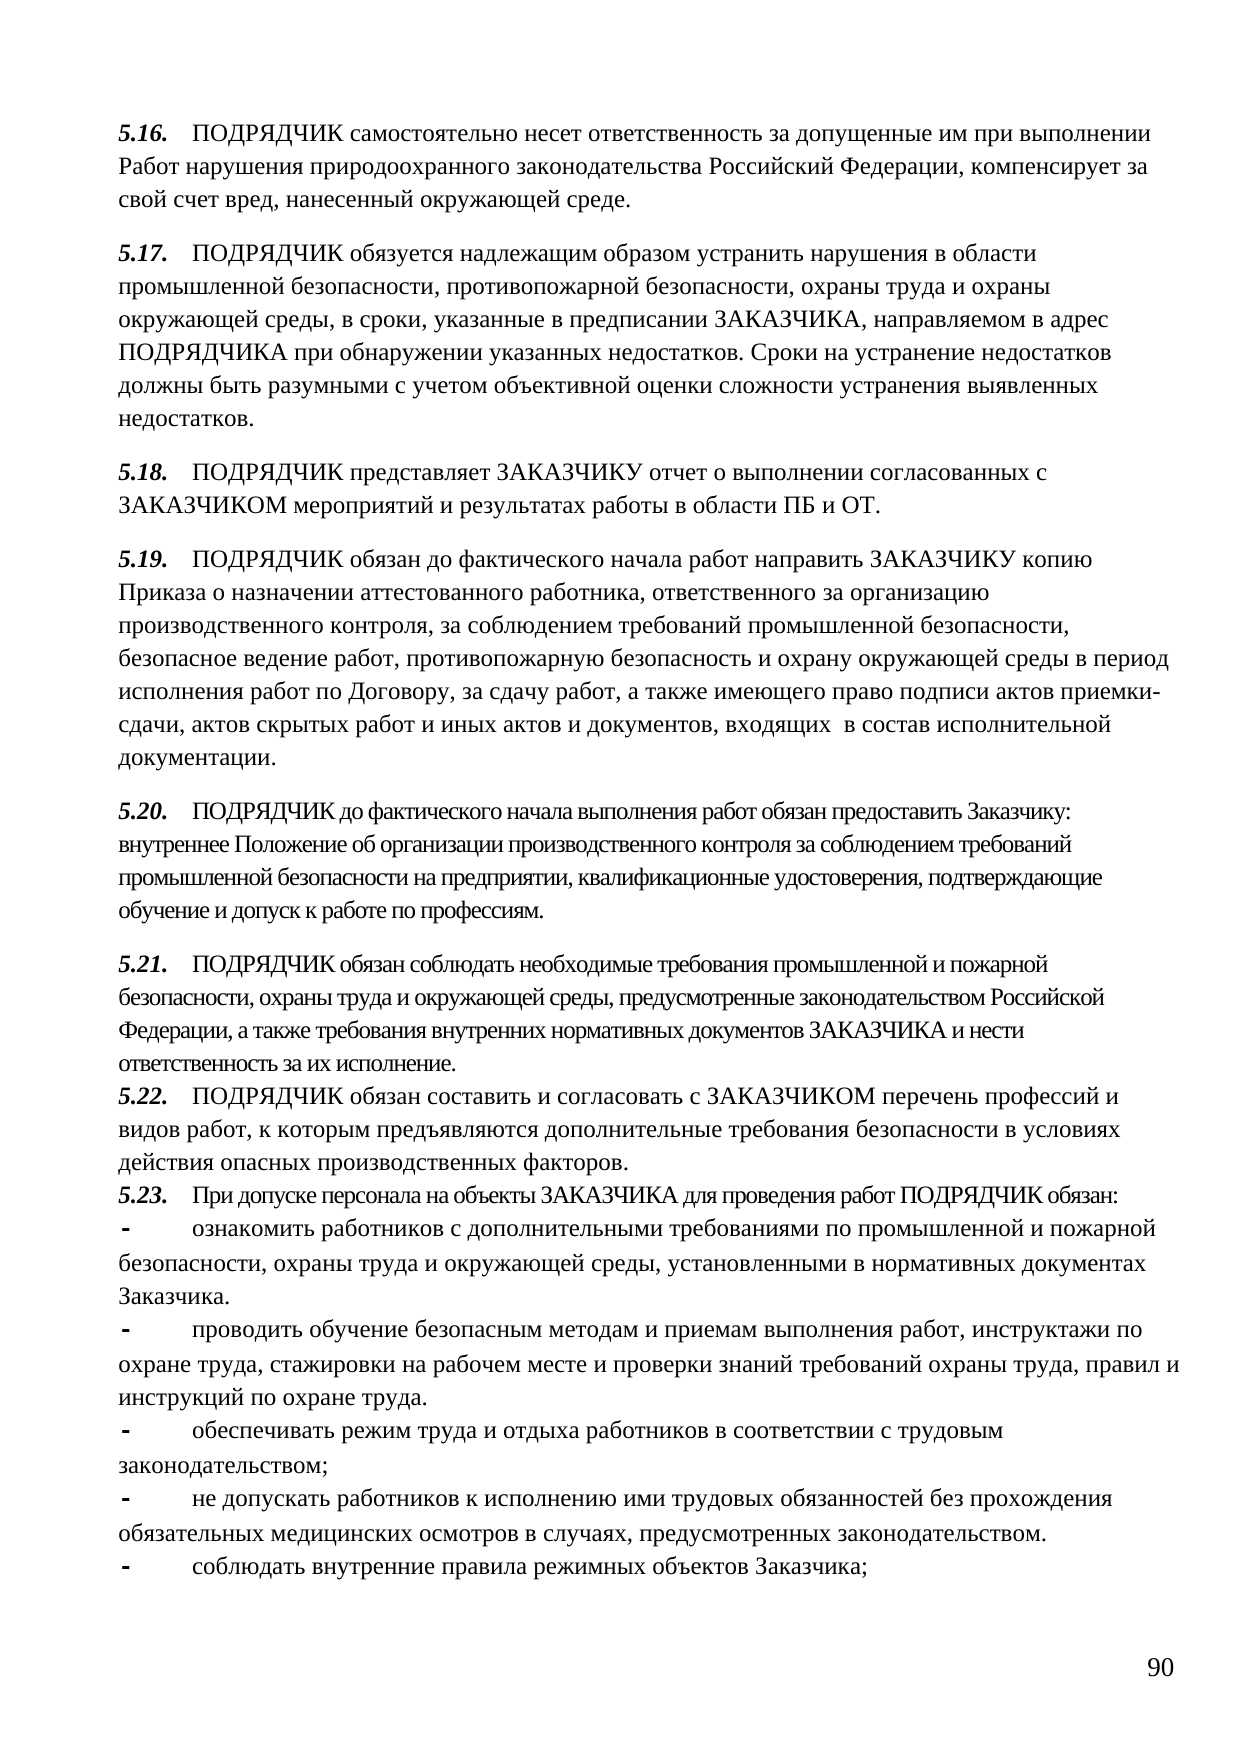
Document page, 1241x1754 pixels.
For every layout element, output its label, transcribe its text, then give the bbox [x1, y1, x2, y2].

list ПОДРЯДЧИК обязан соблюдать необходимые требования промышленной и пожарной безопасности, охраны труда и окружающей среды, предусмотренные законодательством Российской Федерации, а также требования внутренних нормативных документов ЗАКАЗЧИКА и нести ответственность за их исполнение. [118, 949, 1181, 1077]
list проводить обучение безопасным методам и приемам выполнения работ, инструктажи по охране труда, стажировки на рабочем месте и проверки знаний требований охраны труда, правил и инструкций по охране труда. [118, 1314, 1181, 1411]
list соблюдать внутренние правила режимных объектов Заказчика; [118, 1551, 1181, 1582]
list При допуске персонала на объекты ЗАКАЗЧИКА для проведения работ ПОДРЯДЧИК обязан: [118, 1180, 1181, 1209]
list ПОДРЯДЧИК обязан составить и согласовать с ЗАКАЗЧИКОМ перечень профессий и видов работ, к которым предъявляются дополнительные требования безопасности в условиях действия опасных производственных факторов. [118, 1081, 1181, 1176]
list обеспечивать режим труда и отдыха работников в соответствии с трудовым законодательством; [118, 1415, 1181, 1479]
list ознакомить работников с дополнительными требованиями по промышленной и пожарной безопасности, охраны труда и окружающей среды, установленными в нормативных документах Заказчика. [118, 1213, 1181, 1310]
list ПОДРЯДЧИК обязуется надлежащим образом устранить нарушения в области промышленной безопасности, противопожарной безопасности, охраны труда и охраны окружающей среды, в сроки, указанные в предписании ЗАКАЗЧИКА, направляемом в адрес ПОДРЯДЧИКА при обнаружении указанных недостатков. Сроки на устранение недостатков должны быть разумными с учетом объективной оценки сложности устранения выявленных недостатков. [118, 238, 1181, 432]
list ПОДРЯДЧИК до фактического начала выполнения работ обязан предоставить Заказчику: внутреннее Положение об организации производственного контроля за соблюдением требований промышленной безопасности на предприятии, квалификационные удостоверения, подтверждающие обучение и допуск к работе по профессиям. [118, 796, 1181, 924]
list ПОДРЯДЧИК представляет ЗАКАЗЧИКУ отчет о выполнении согласованных с ЗАКАЗЧИКОМ мероприятий и результатах работы в области ПБ и ОТ. [118, 457, 1181, 519]
list ПОДРЯДЧИК самостоятельно несет ответственность за допущенные им при выполнении Работ нарушения природоохранного законодательства Российский Федерации, компенсирует за свой счет вред, нанесенный окружающей среде. [118, 118, 1181, 213]
list не допускать работников к исполнению ими трудовых обязанностей без прохождения обязательных медицинских осмотров в случаях, предусмотренных законодательством. [118, 1483, 1181, 1547]
list ПОДРЯДЧИК обязан до фактического начала работ направить ЗАКАЗЧИКУ копию Приказа о назначении аттестованного работника, ответственного за организацию производственного контроля, за соблюдением требований промышленной безопасности, безопасное ведение работ, противопожарную безопасность и охрану окружающей среды в период исполнения работ по Договору, за сдачу работ, а также имеющего право подписи актов приемки-сдачи, актов скрытых работ и иных актов и документов, входящих в состав исполнительной документации. [118, 544, 1181, 771]
